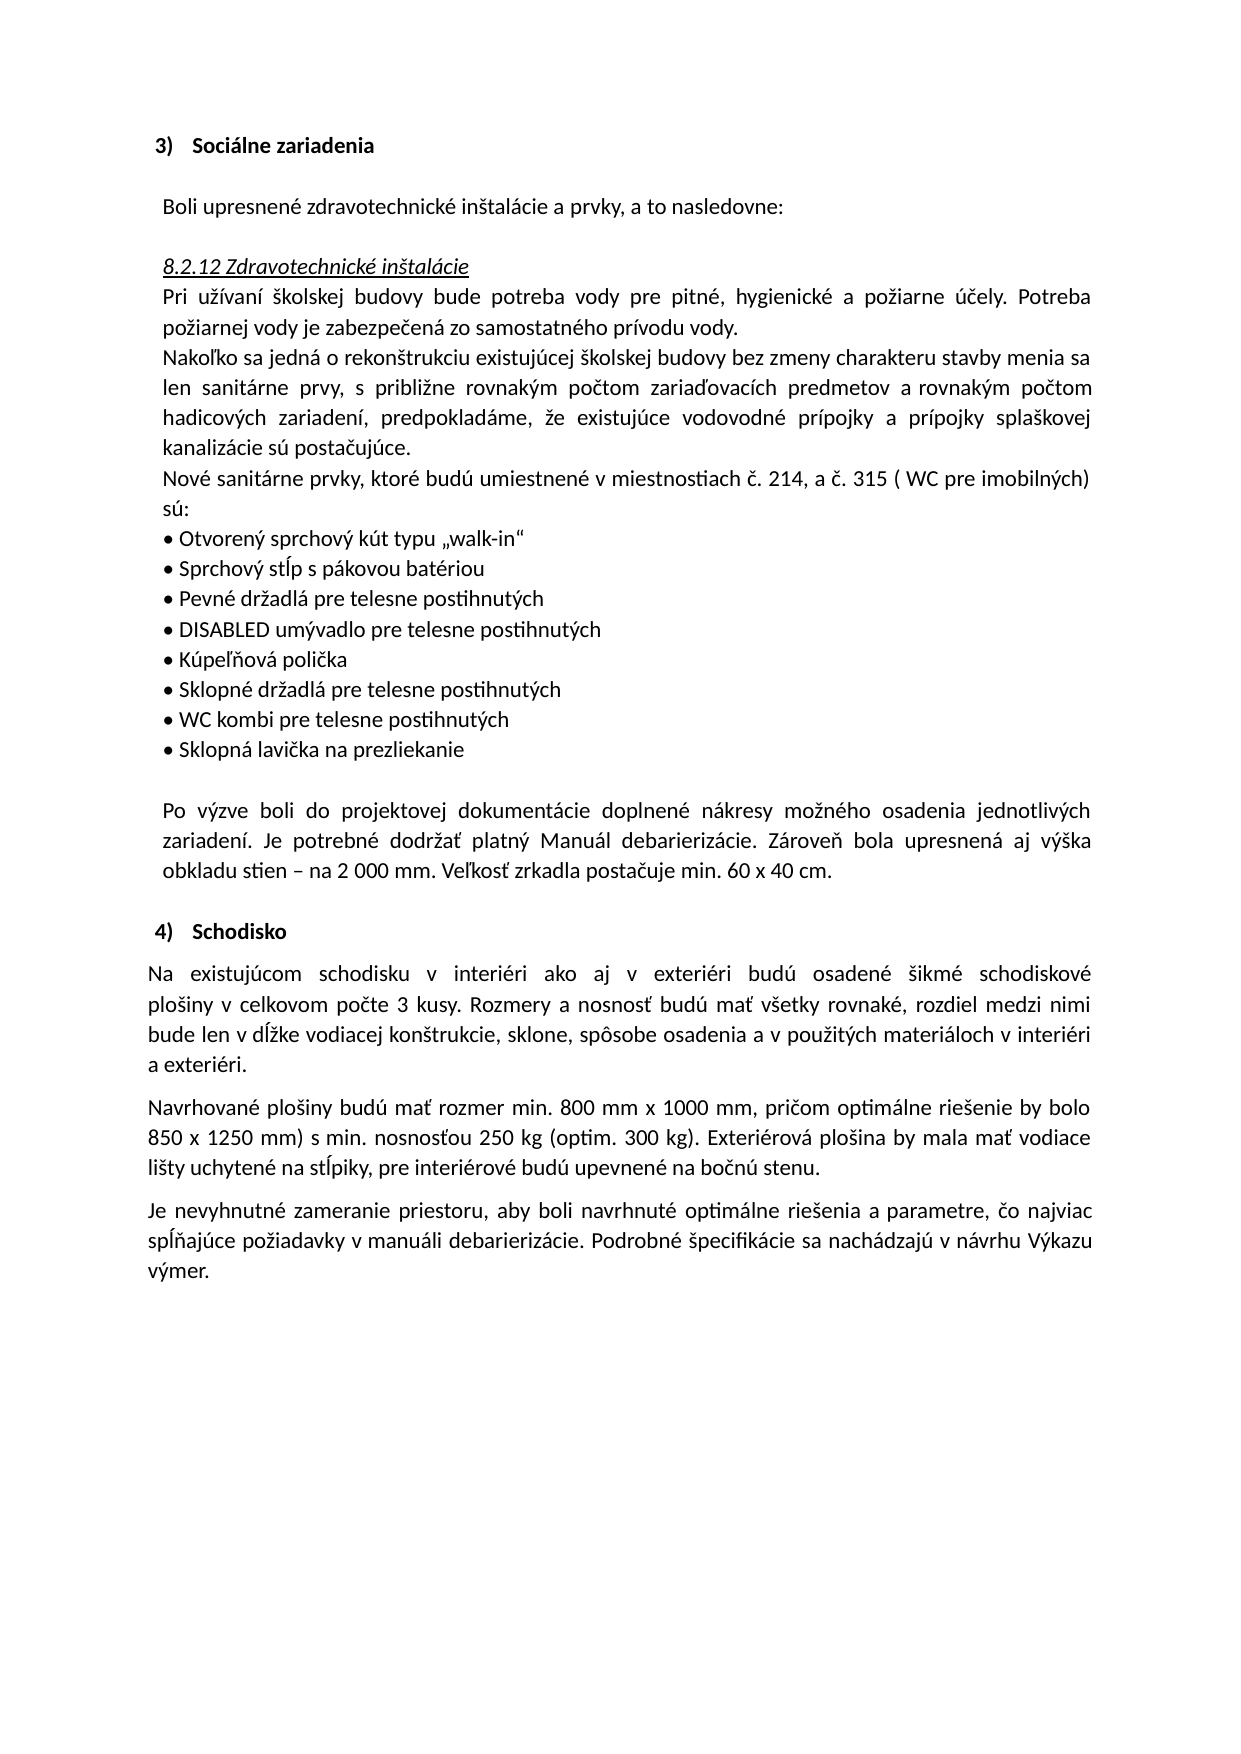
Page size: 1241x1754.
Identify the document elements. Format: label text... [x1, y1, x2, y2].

list • Sklopné držadlá pre telesne postihnutých [162, 675, 1093, 703]
list • Otvorený sprchový kút typu „walk-in“ [162, 524, 1093, 552]
list • Sklopná lavička na prezliekanie [162, 736, 1093, 763]
text Na existujúcom schodisku v interiéri ako aj v exteriéri budú osadené šikmé schodiskové plošiny v celkovom počte 3 kusy. Rozmery a nosnosť budú mať všetky rovnaké, rozdiel medzi nimi bude len v dĺžke vodiacej konštrukcie, sklone, spôsobe osadenia a v použitých materiáloch v interiéri a exteriéri. [148, 959, 1093, 1078]
list Schodisko [154, 917, 1093, 945]
list Boli upresnené zdravotechnické inštalácie a prvky, a to nasledovne: [162, 192, 1093, 220]
list Sociálne zariadenia [154, 131, 1093, 159]
list 8.2.12 Zdravotechnické inštalácie [162, 252, 1093, 280]
list Nové sanitárne prvky, ktoré budú umiestnené v miestnostiach č. 214, a č. 315 ( WC pre imobilných) sú: [162, 464, 1093, 522]
text Je nevyhnutné zameranie priestoru, aby boli navrhnuté optimálne riešenia a parametre, čo najviac spĺňajúce požiadavky v manuáli debarierizácie. Podrobné špecifikácie sa nachádzajú v návrhu Výkazu výmer. [148, 1196, 1093, 1284]
list • Kúpeľňová polička [162, 645, 1093, 673]
list • Sprchový stĺp s pákovou batériou [162, 554, 1093, 582]
list Nakoľko sa jedná o rekonštrukciu existujúcej školskej budovy bez zmeny charakteru stavby menia sa len sanitárne prvy, s približne rovnakým počtom zariaďovacích predmetov a rovnakým počtom hadicových zariadení, predpokladáme, že existujúce vodovodné prípojky a prípojky splaškovej kanalizácie sú postačujúce. [162, 343, 1093, 461]
list Pri užívaní školskej budovy bude potreba vody pre pitné, hygienické a požiarne účely. Potreba požiarnej vody je zabezpečená zo samostatného prívodu vody. [162, 282, 1093, 341]
list • DISABLED umývadlo pre telesne postihnutých [162, 615, 1093, 643]
list Po výzve boli do projektovej dokumentácie doplnené nákresy možného osadenia jednotlivých zariadení. Je potrebné dodržať platný Manuál debarierizácie. Zároveň bola upresnená aj výška obkladu stien – na 2 000 mm. Veľkosť zrkadla postačuje min. 60 x 40 cm. [162, 796, 1093, 884]
list • Pevné držadlá pre telesne postihnutých [162, 584, 1093, 612]
text Navrhované plošiny budú mať rozmer min. 800 mm x 1000 mm, pričom optimálne riešenie by bolo 850 x 1250 mm) s min. nosnosťou 250 kg (optim. 300 kg). Exteriérová plošina by mala mať vodiace lišty uchytené na stĺpiky, pre interiérové budú upevnené na bočnú stenu. [148, 1093, 1093, 1181]
list • WC kombi pre telesne postihnutých [162, 705, 1093, 733]
